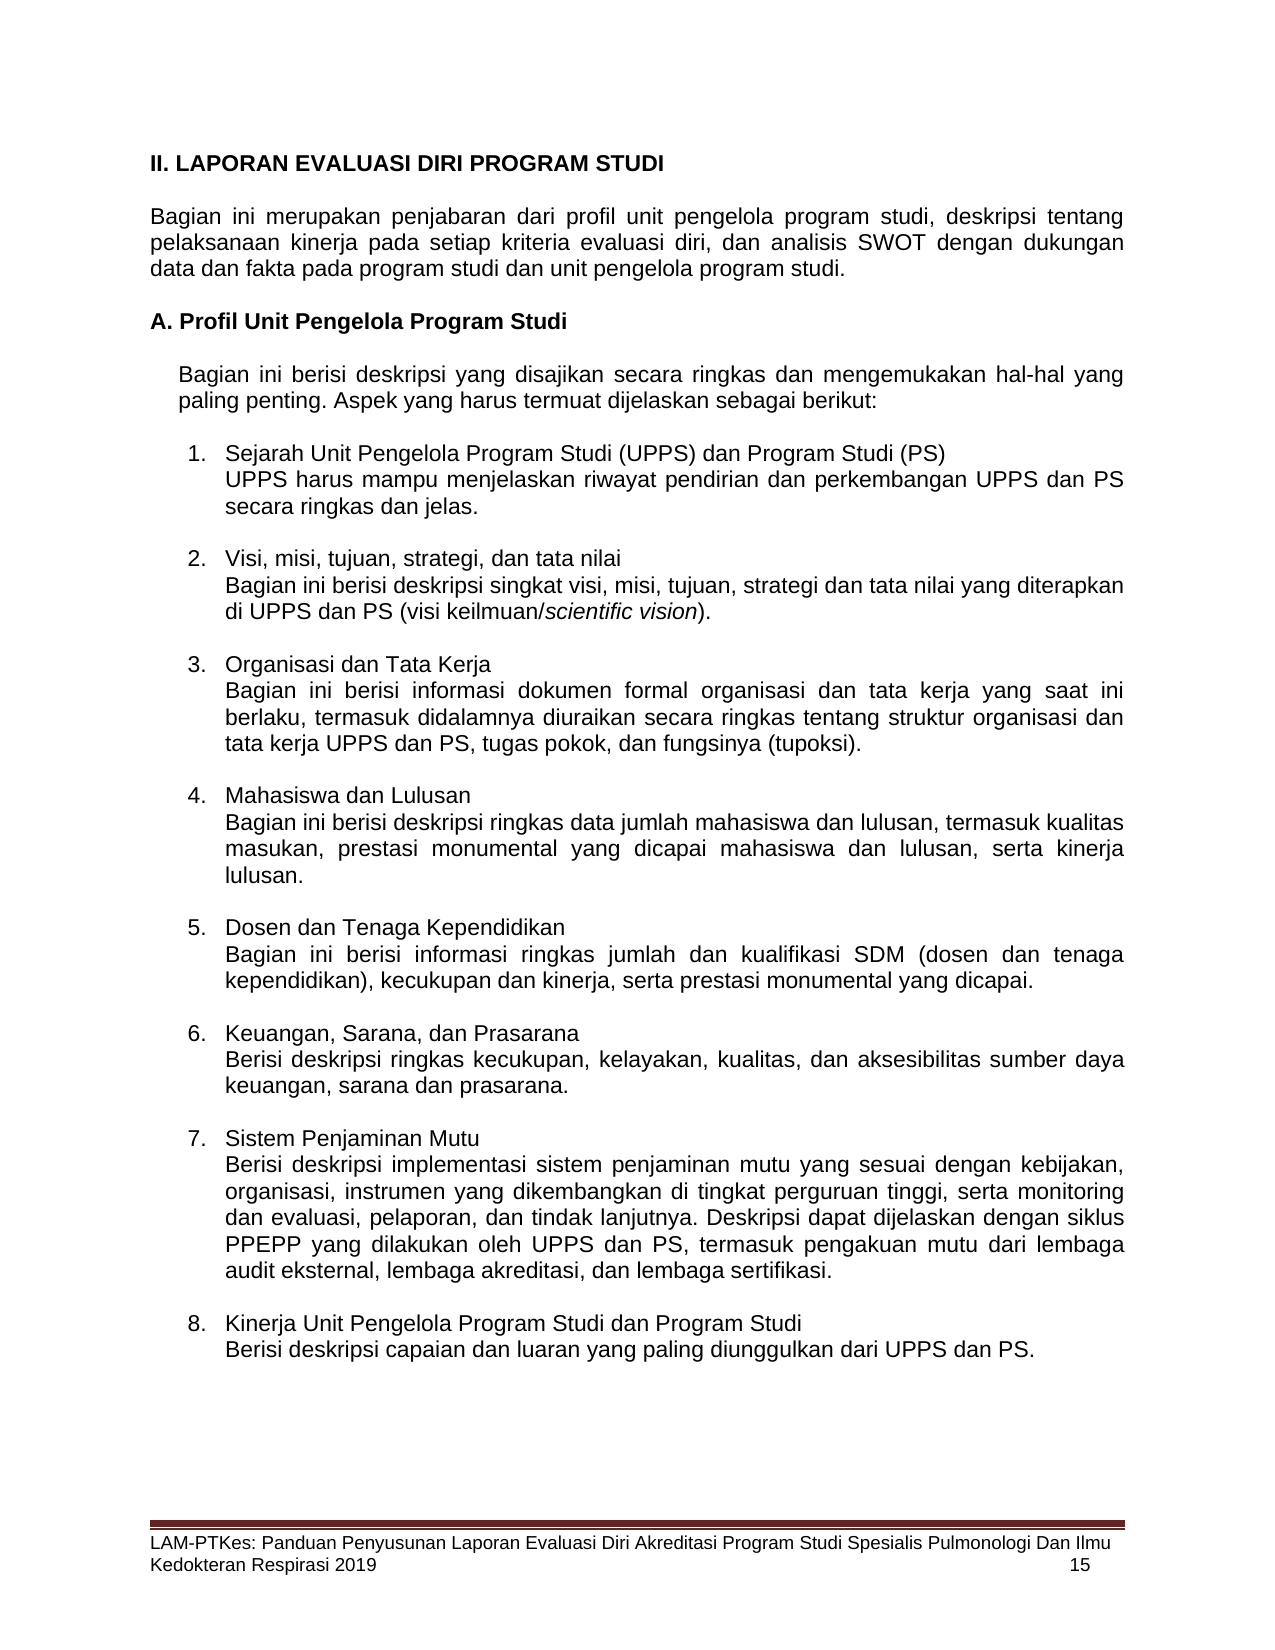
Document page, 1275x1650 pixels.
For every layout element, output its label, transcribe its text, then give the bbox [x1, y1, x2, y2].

list Mahasiswa dan Lulusan [187, 782, 1125, 809]
list Organisasi dan Tata Kerja [187, 651, 1125, 677]
text Bagian ini berisi informasi dokumen formal organisasi dan tata kerja yang saat ini berlaku, termasuk didalamnya diuraikan secara ringkas tentang struktur organisasi dan tata kerja UPPS dan PS, tugas pokok, dan fungsinya (tupoksi). [225, 677, 1125, 756]
text Berisi deskripsi ringkas kecukupan, kelayakan, kualitas, dan aksesibilitas sumber daya keuangan, sarana dan prasarana. [225, 1046, 1125, 1099]
list Keuangan, Sarana, dan Prasarana [187, 1020, 1125, 1046]
list Kinerja Unit Pengelola Program Studi dan Program Studi [187, 1309, 1125, 1336]
text Berisi deskripsi capaian dan luaran yang paling diunggulkan dari UPPS dan PS. [225, 1336, 1125, 1362]
text Bagian ini berisi deskripsi ringkas data jumlah mahasiswa dan lulusan, termasuk kualitas masukan, prestasi monumental yang dicapai mahasiswa dan lulusan, serta kinerja lulusan. [225, 809, 1125, 888]
text Bagian ini merupakan penjabaran dari profil unit pengelola program studi, deskripsi tentang pelaksanaan kinerja pada setiap kriteria evaluasi diri, dan analisis SWOT dengan dukungan data dan fakta pada program studi dan unit pengelola program studi. [150, 203, 1125, 282]
text Bagian ini berisi deskripsi singkat visi, misi, tujuan, strategi dan tata nilai yang diterapkan di UPPS dan PS (visi keilmuan/scientific vision). [225, 572, 1125, 624]
list Sejarah Unit Pengelola Program Studi (UPPS) dan Program Studi (PS) [187, 440, 1125, 466]
text Bagian ini berisi informasi ringkas jumlah dan kualifikasi SDM (dosen dan tenaga kependidikan), kecukupan dan kinerja, serta prestasi monumental yang dicapai. [225, 941, 1125, 993]
list Sistem Penjaminan Mutu [187, 1125, 1125, 1151]
text Berisi deskripsi implementasi sistem penjaminan mutu yang sesuai dengan kebijakan, organisasi, instrumen yang dikembangkan di tingkat perguruan tinggi, serta monitoring dan evaluasi, pelaporan, dan tindak lanjutnya. Deskripsi dapat dijelaskan dengan siklus PPEPP yang dilakukan oleh UPPS dan PS, termasuk pengakuan mutu dari lembaga audit eksternal, lembaga akreditasi, dan lembaga sertifikasi. [225, 1151, 1125, 1283]
text Bagian ini berisi deskripsi yang disajikan secara ringkas dan mengemukakan hal-hal yang paling penting. Aspek yang harus termuat dijelaskan sebagai berikut: [178, 361, 1125, 413]
subtitle II. LAPORAN EVALUASI DIRI PROGRAM STUDI [150, 150, 1125, 176]
text UPPS harus mampu menjelaskan riwayat pendirian dan perkembangan UPPS dan PS secara ringkas dan jelas. [225, 466, 1125, 519]
list Dosen dan Tenaga Kependidikan [187, 914, 1125, 941]
subtitle A. Profil Unit Pengelola Program Studi [150, 308, 1125, 334]
list Visi, misi, tujuan, strategi, dan tata nilai [187, 545, 1125, 572]
